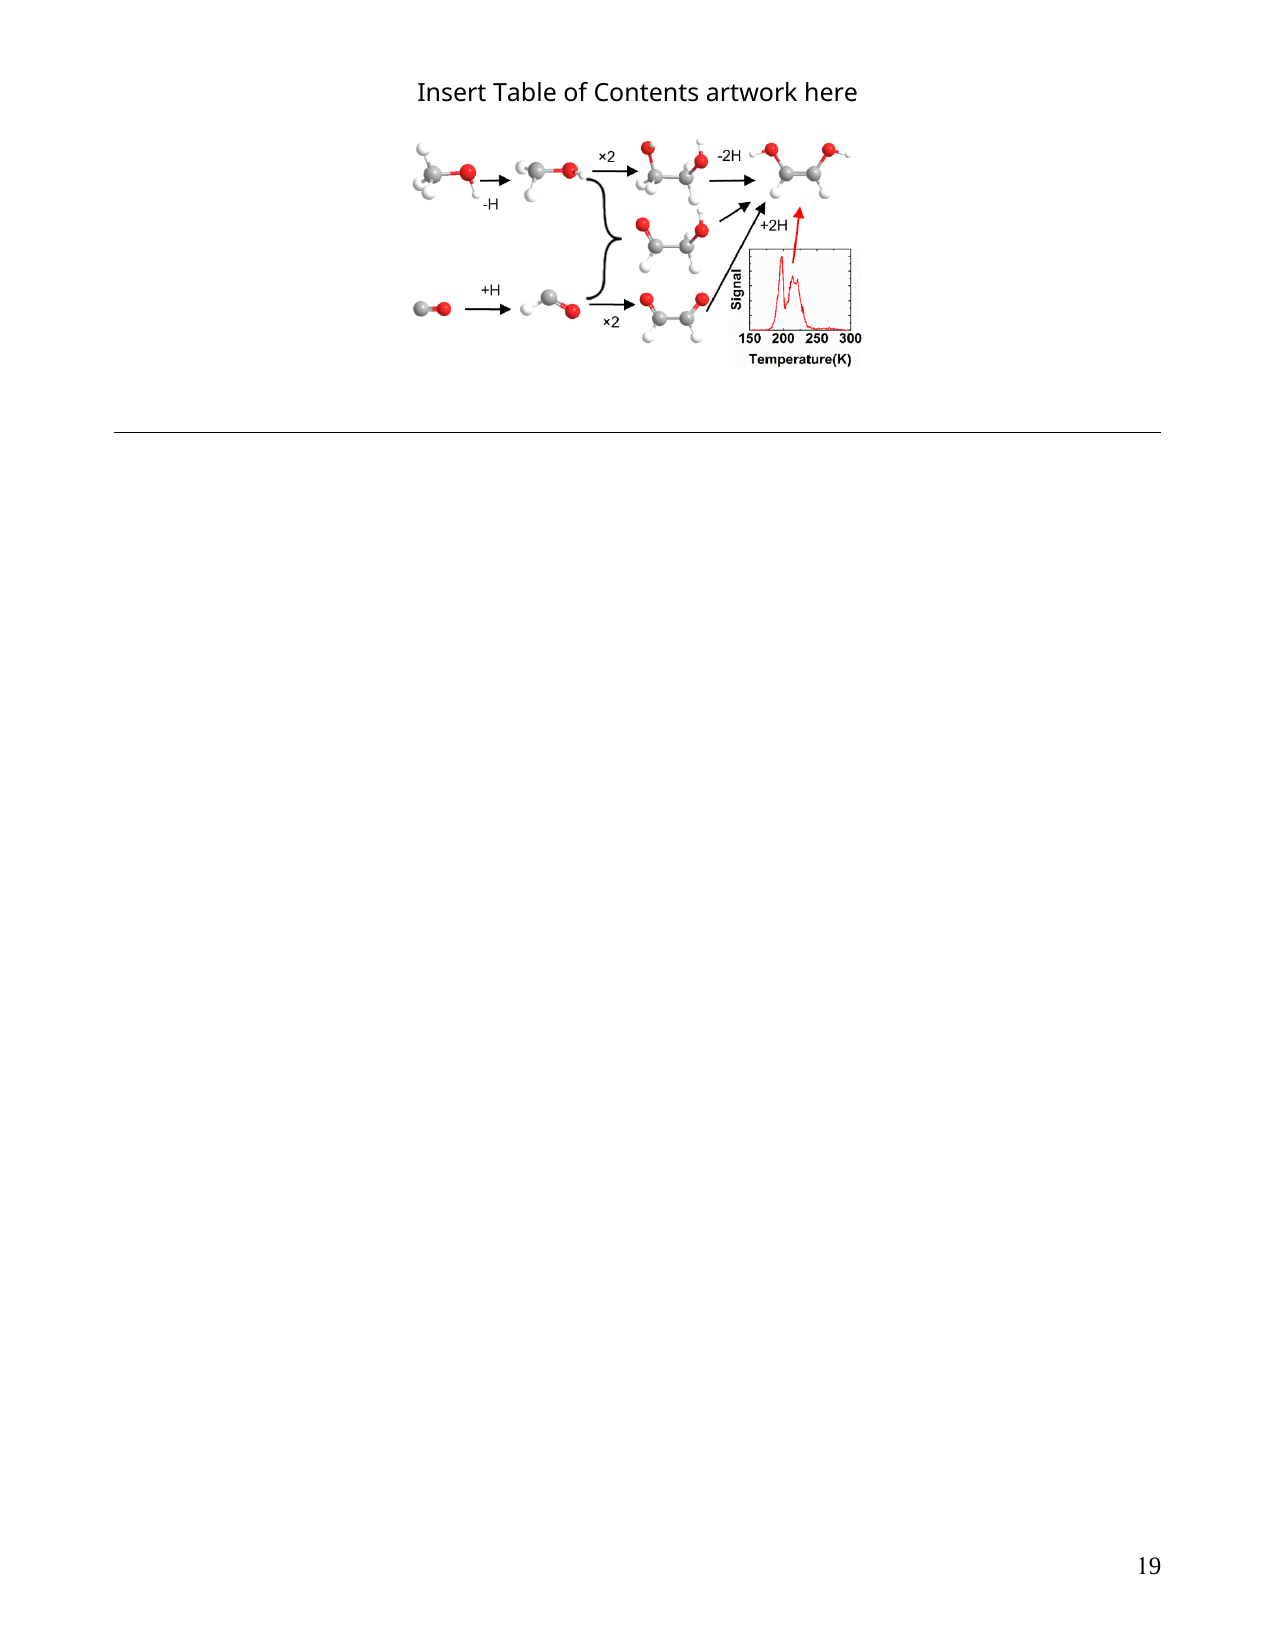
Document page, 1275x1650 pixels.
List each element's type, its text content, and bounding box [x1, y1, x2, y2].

picture [412, 134, 863, 377]
text Insert Table of Contents artwork here [114, 75, 1161, 109]
